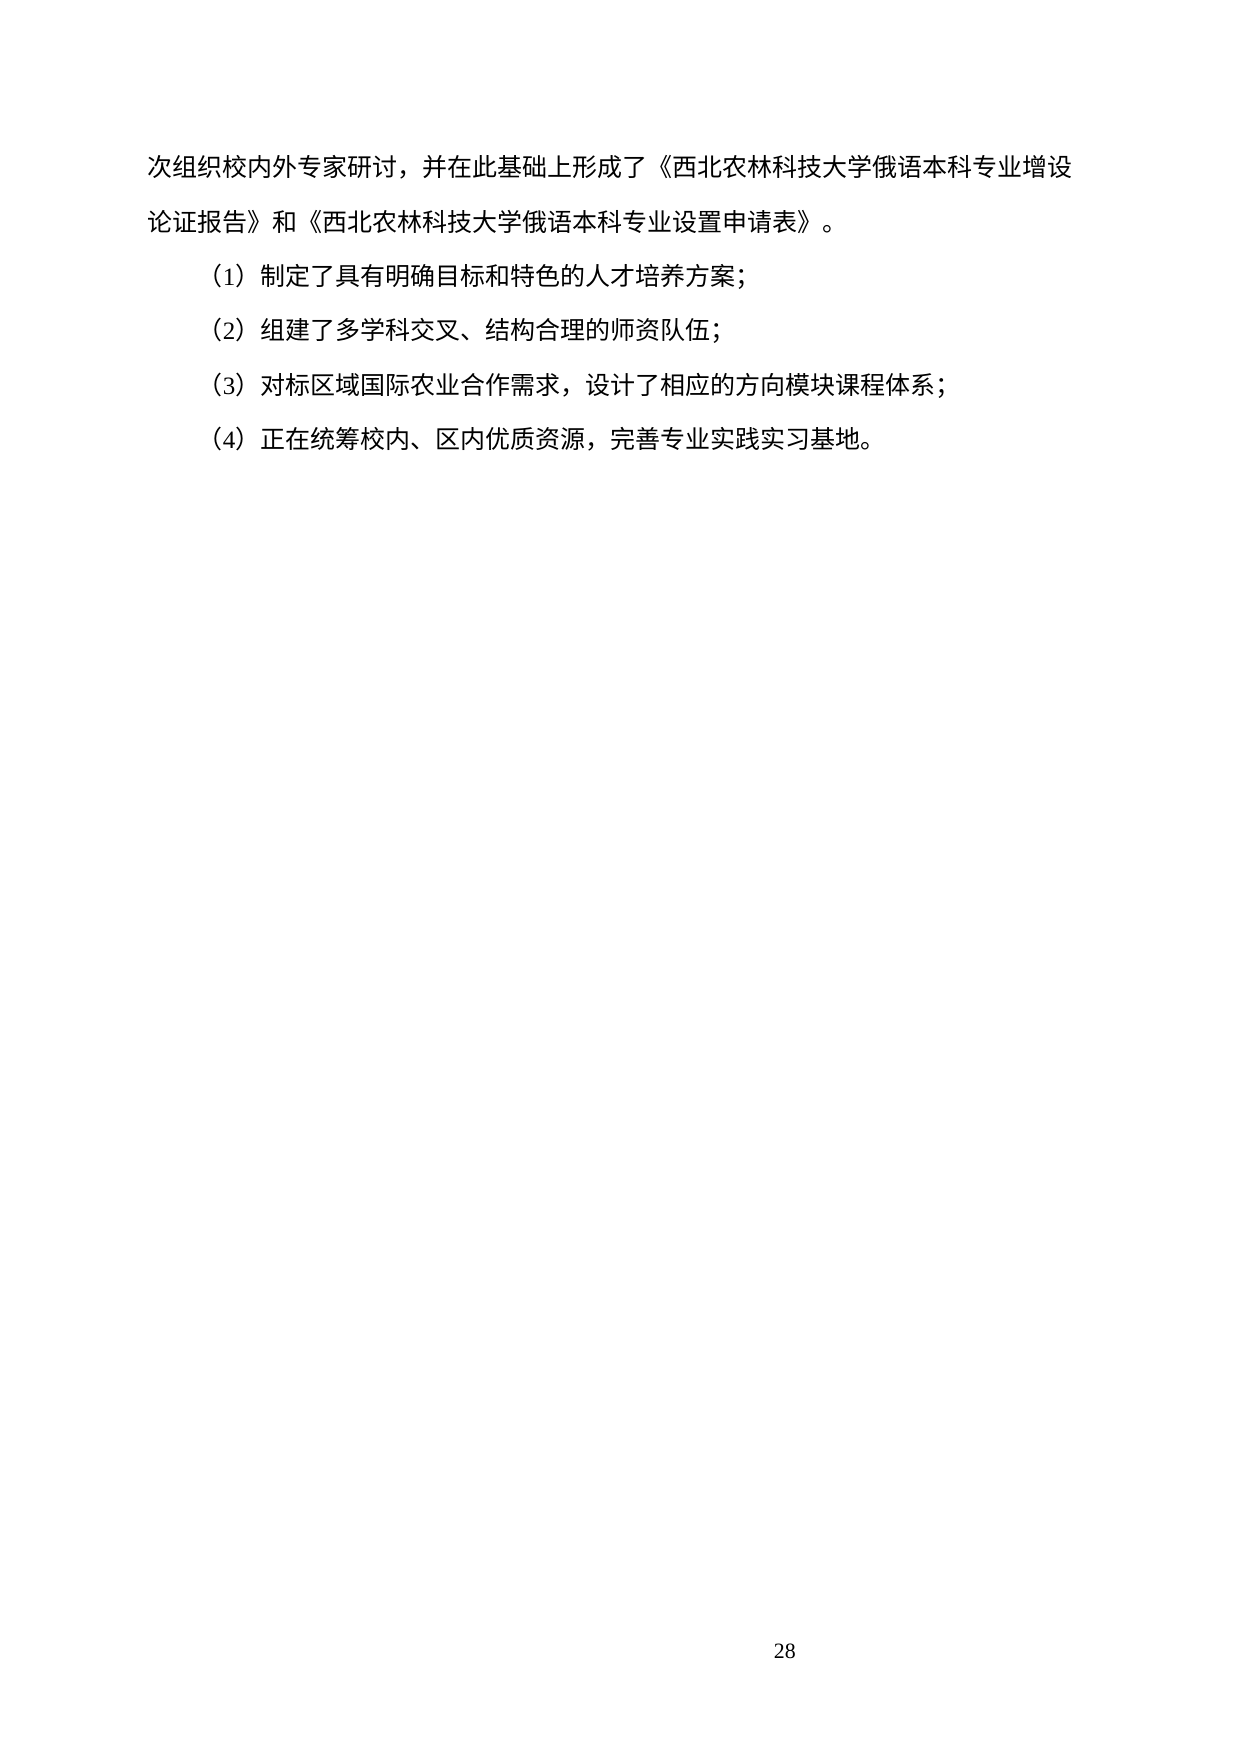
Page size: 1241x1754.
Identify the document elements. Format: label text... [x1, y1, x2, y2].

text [148, 148, 1092, 238]
text （2）组建了多学科交叉、结构合理的师资队伍； [148, 311, 1092, 347]
text （3）对标区域国际农业合作需求，设计了相应的方向模块课程体系； [148, 365, 1092, 401]
text （4）正在统筹校内、区内优质资源，完善专业实践实习基地。 [148, 419, 1092, 456]
text （1）制定了具有明确目标和特色的人才培养方案； [148, 256, 1092, 293]
